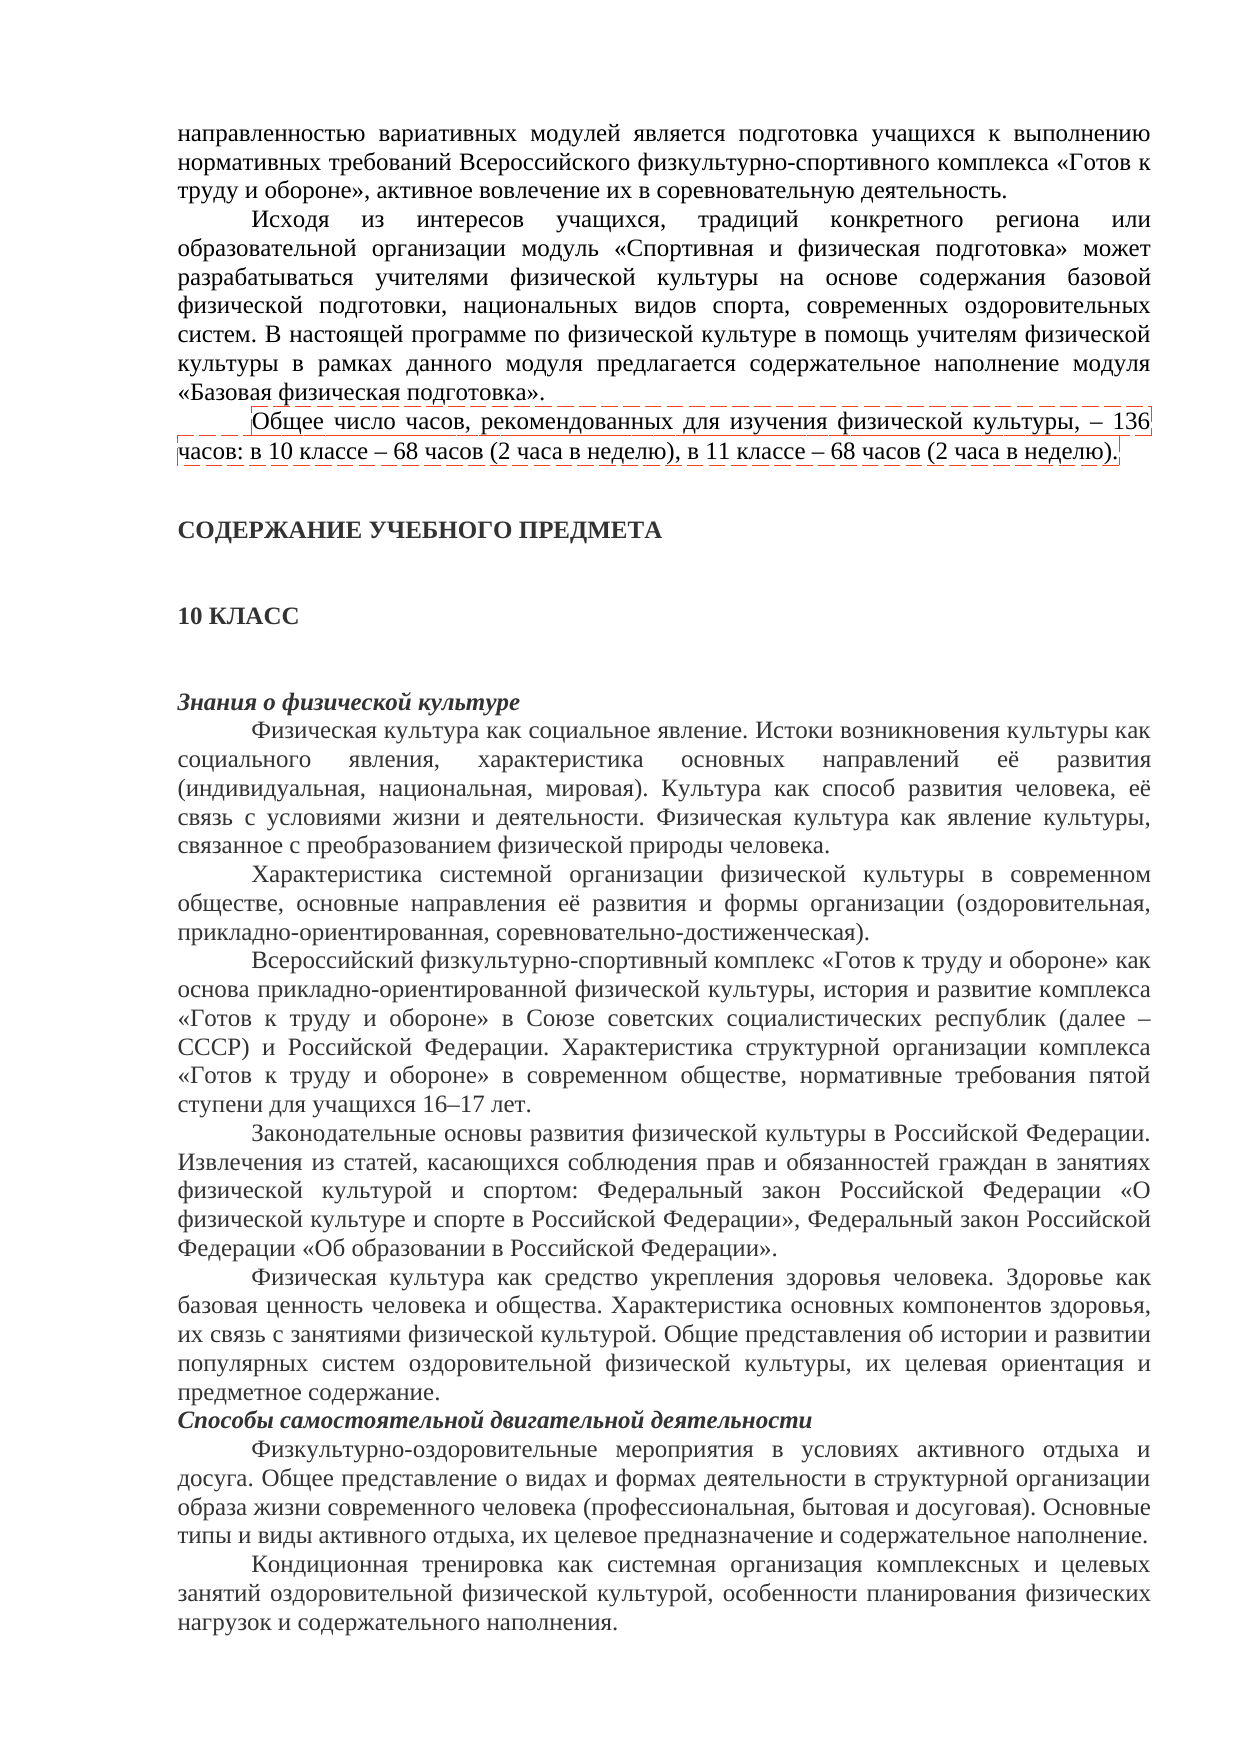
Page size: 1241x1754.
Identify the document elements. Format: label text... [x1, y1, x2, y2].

text Физкультурно-оздоровительные мероприятия в условиях активного отдыха и досуга. Общее представление о видах и формах деятельности в структурной организации образа жизни современного человека (профессиональная, бытовая и досуговая). Основные типы и виды активного отдыха, их целевое предназначение и содержательное наполнение. [177, 1434, 1152, 1549]
text Законодательные основы развития физической культуры в Российской Федерации. Извлечения из статей, касающихся соблюдения прав и обязанностей граждан в занятиях физической культурой и спортом: Федеральный закон Российской Федерации «О физической культуре и спорте в Российской Федерации», Федеральный закон Российской Федерации «Об образовании в Российской Федерации». [177, 1118, 1152, 1262]
text ​10 КЛАСС [177, 601, 1152, 630]
text ​СОДЕРЖАНИЕ УЧЕБНОГО ПРЕДМЕТА [177, 516, 1152, 544]
text Характеристика системной организации физической культуры в современном обществе, основные направления её развития и формы организации (оздоровительная, прикладно-ориентированная, соревновательно-достиженческая). [177, 859, 1152, 945]
text Исходя из интересов учащихся, традиций конкретного региона или образовательной организации модуль «Спортивная и физическая подготовка» может разрабатываться учителями физической культуры на основе содержания базовой физической подготовки, национальных видов спорта, современных оздоровительных систем. В настоящей программе по физической культуре в помощь учителям физической культуры в рамках данного модуля предлагается содержательное наполнение модуля «Базовая физическая подготовка». [177, 204, 1152, 406]
text ‌Общее число часов, рекомендованных для изучения физической культуры, – 136 часов: в 10 классе – 68 часов (2 часа в неделю), в 11 классе – 68 часов (2 часа в неделю).‌‌ [177, 406, 1152, 465]
text Знания о физической культуре [177, 687, 1152, 715]
text Способы самостоятельной двигательной деятельности [177, 1405, 1152, 1434]
text Физическая культура как средство укрепления здоровья человека. Здоровье как базовая ценность человека и общества. Характеристика основных компонентов здоровья, их связь с занятиями физической культурой. Общие представления об истории и развитии популярных систем оздоровительной физической культуры, их целевая ориентация и предметное содержание. [177, 1262, 1152, 1405]
text Всероссийский физкультурно-спортивный комплекс «Готов к труду и обороне» как основа прикладно-ориентированной физической культуры, история и развитие комплекса «Готов к труду и обороне» в Союзе советских социалистических республик (далее – СССР) и Российской Федерации. Характеристика структурной организации комплекса «Готов к труду и обороне» в современном обществе, нормативные требования пятой ступени для учащихся 16–17 лет. [177, 945, 1152, 1118]
text Кондиционная тренировка как системная организация комплексных и целевых занятий оздоровительной физической культурой, особенности планирования физических нагрузок и содержательного наполнения. [177, 1549, 1152, 1635]
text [177, 118, 1152, 204]
text Физическая культура как социальное явление. Истоки возникновения культуры как социального явления, характеристика основных направлений её развития (индивидуальная, национальная, мировая). Культура как способ развития человека, её связь с условиями жизни и деятельности. Физическая культура как явление культуры, связанное с преобразованием физической природы человека. [177, 715, 1152, 859]
